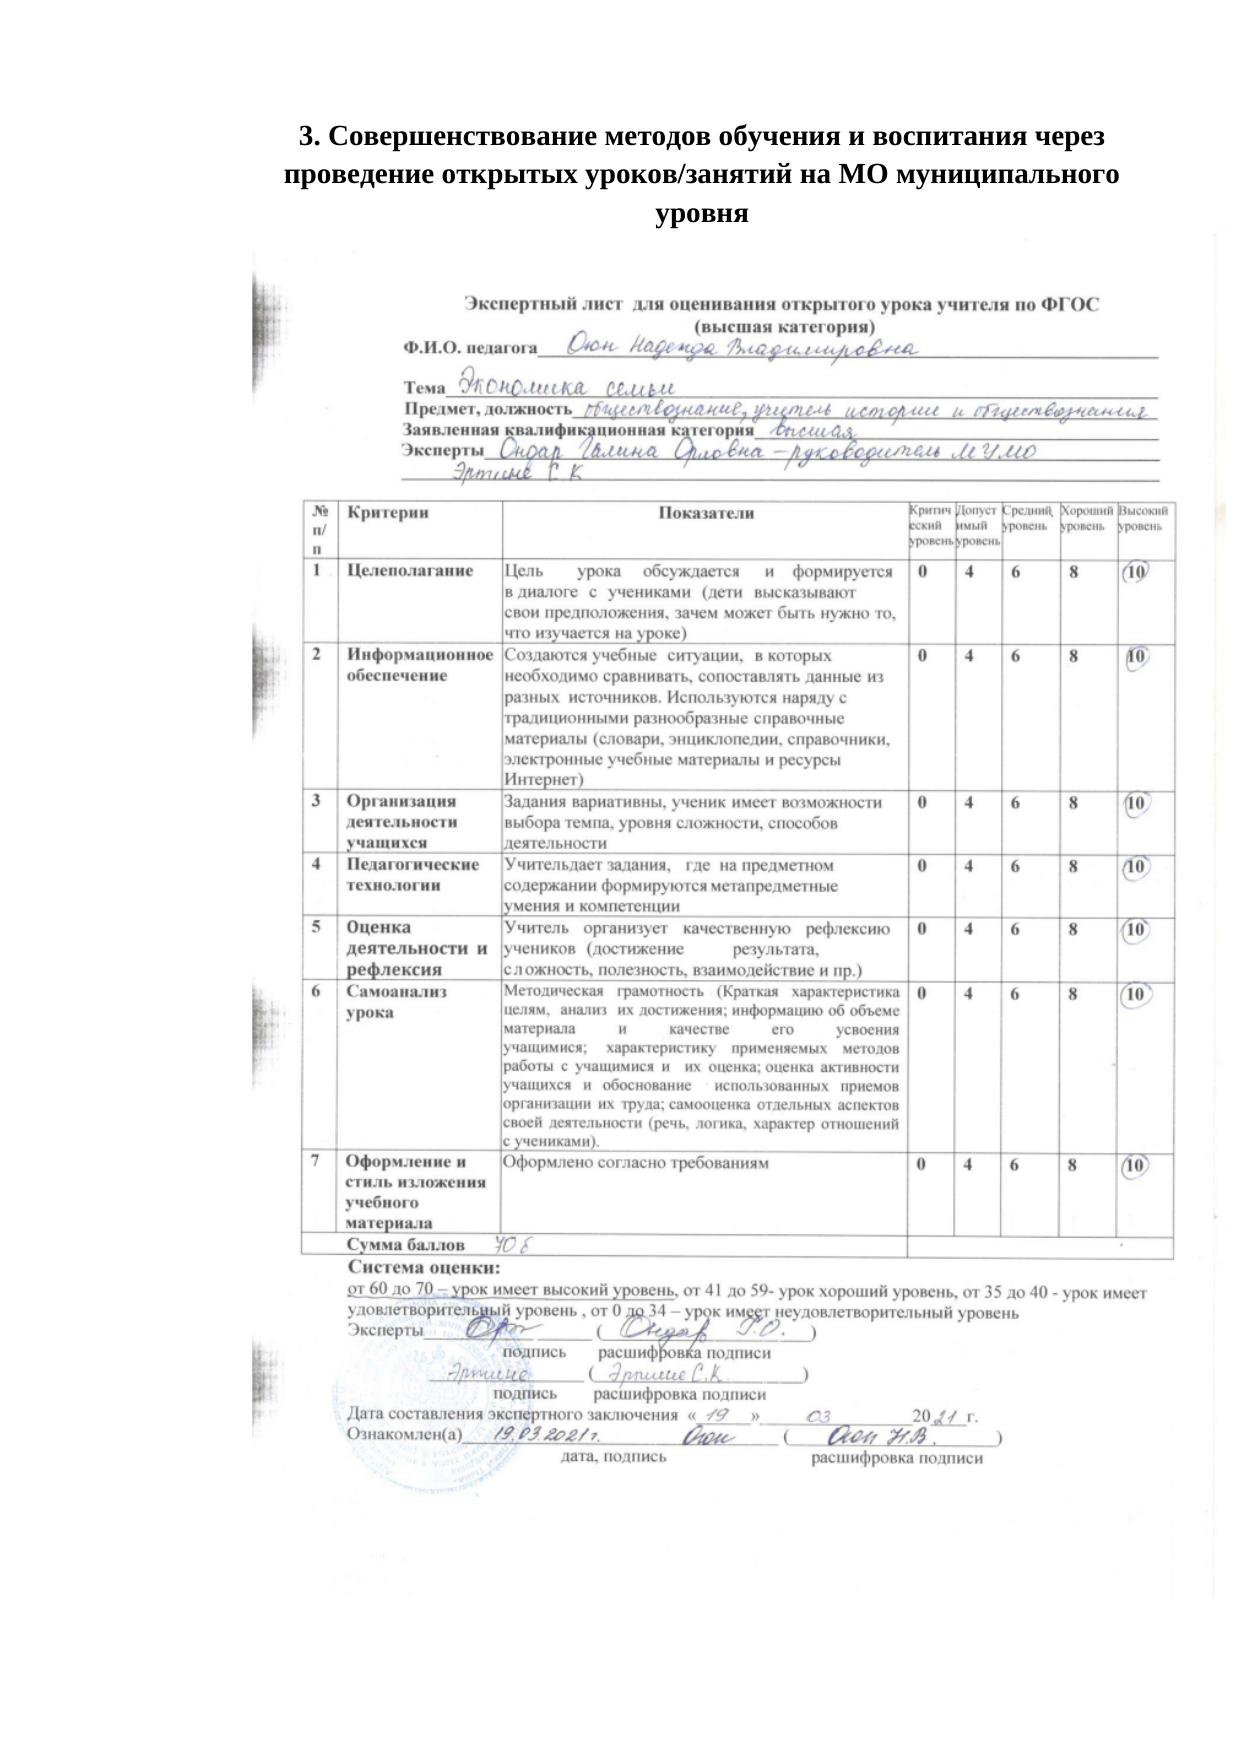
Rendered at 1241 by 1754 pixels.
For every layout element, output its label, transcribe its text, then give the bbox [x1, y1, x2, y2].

picture [252, 233, 1227, 1611]
list 3. Совершенствование методов обучения и воспитания через проведение открытых уроков/занятий на МО муниципального уровня [252, 118, 1152, 229]
